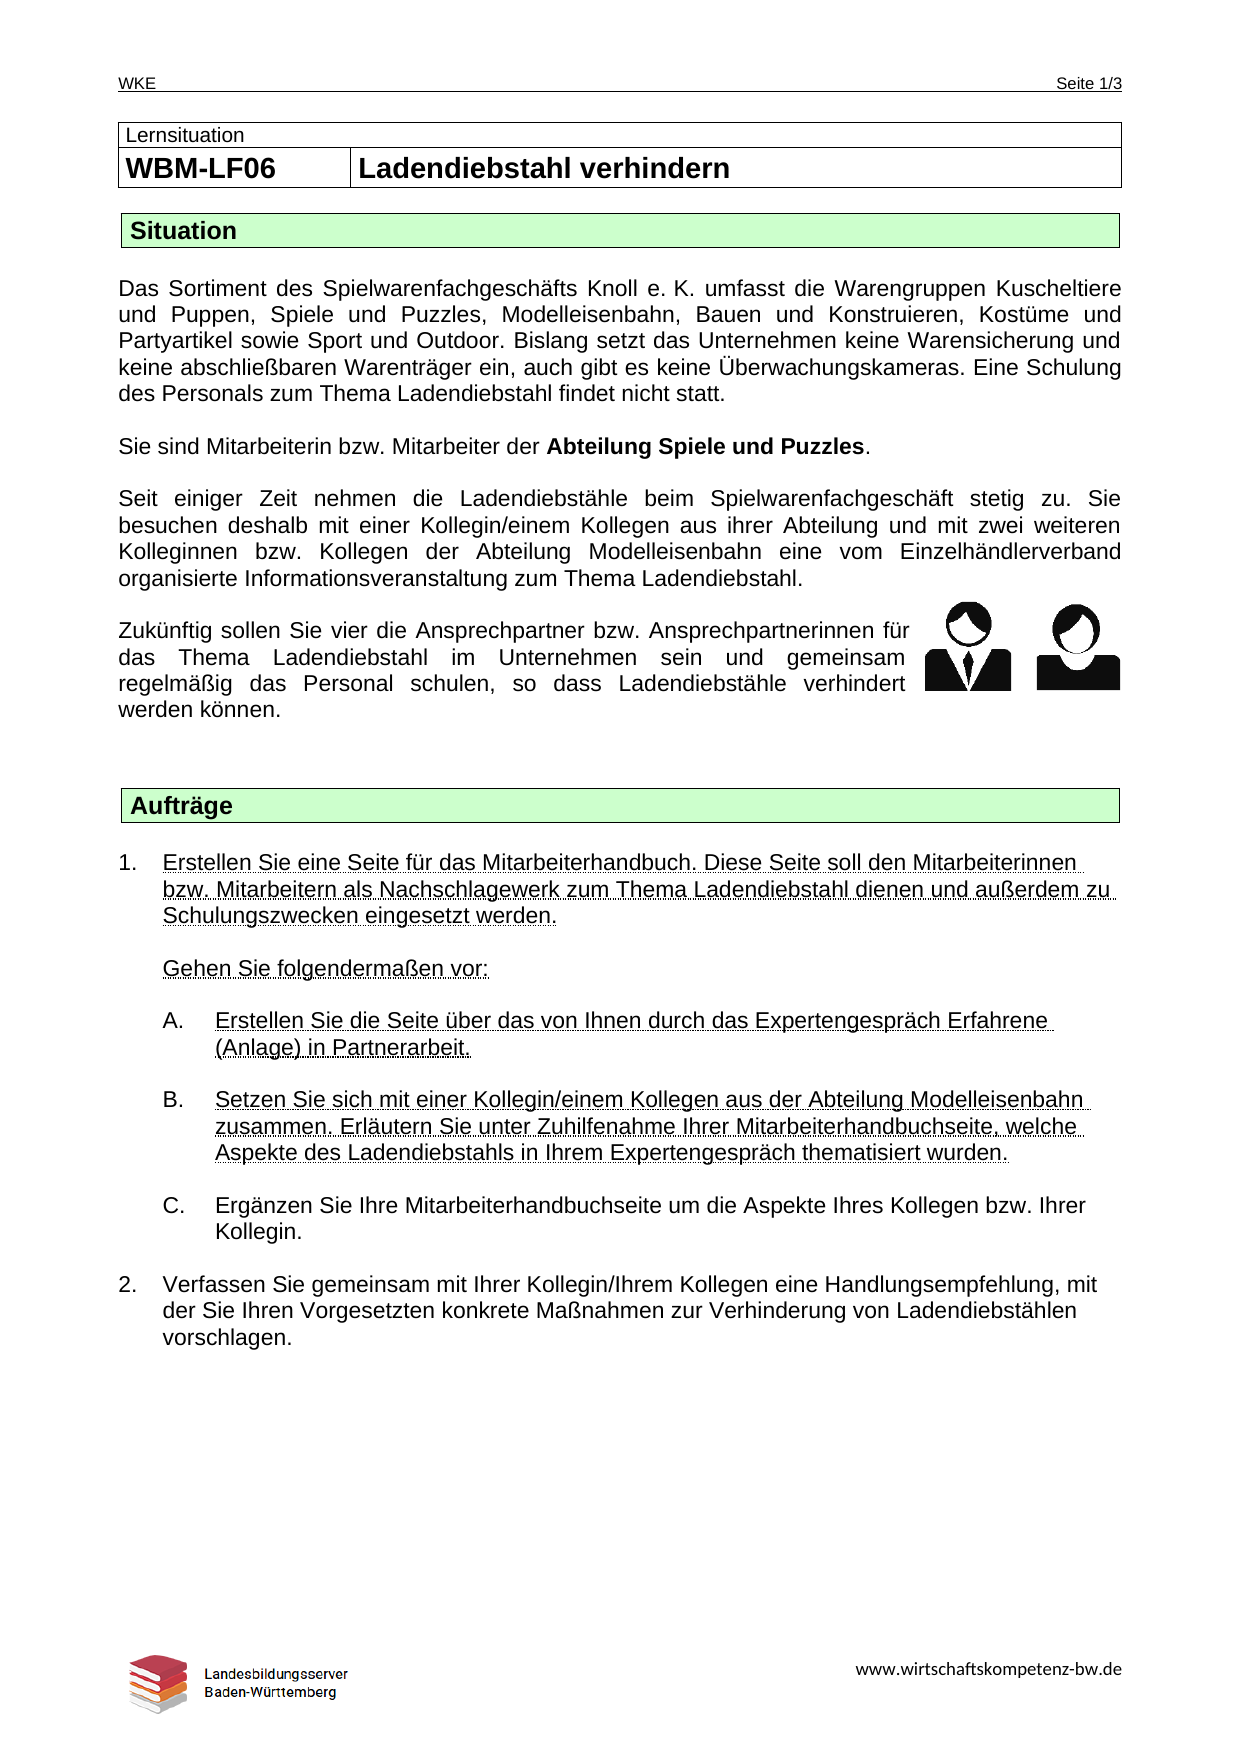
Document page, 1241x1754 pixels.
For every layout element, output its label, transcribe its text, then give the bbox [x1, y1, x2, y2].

text Sie sind Mitarbeiterin bzw. Mitarbeiter der Abteilung Spiele und Puzzles. [118, 433, 1122, 459]
picture [120, 1643, 354, 1718]
picture [923, 601, 1011, 689]
table_cell Ladendiebstahl verhindern [351, 148, 1121, 187]
list Setzen Sie sich mit einer Kollegin/einem Kollegen aus der Abteilung Modelleisenbahn zusammen. Erläutern Sie unter Zuhilfenahme Ihrer Mitarbeiterhandbuchseite, welche Aspekte des Ladendiebstahls in Ihrem Expertengespräch thematisiert wurden. [162, 1086, 1122, 1165]
text Situation [122, 214, 1119, 247]
text Gehen Sie folgendermaßen vor: [162, 954, 1122, 981]
text Seit einiger Zeit nehmen die Ladendiebstähle beim Spielwarenfachgeschäft stetig zu. Sie besuchen deshalb mit einer Kollegin/einem Kollegen aus ihrer Abteilung und mit zwei weiteren Kolleginnen bzw. Kollegen der Abteilung Modelleisenbahn eine vom Einzelhändlerverband organisierte Informationsveranstaltung zum Thema Ladendiebstahl. [118, 485, 1122, 591]
table_cell WBM-LF06 [119, 148, 350, 187]
list Verfassen Sie gemeinsam mit Ihrer Kollegin/Ihrem Kollegen eine Handlungsempfehlung, mit der Sie Ihren Vorgesetzten konkrete Maßnahmen zur Verhinderung von Ladendiebstählen vorschlagen. [118, 1271, 1122, 1350]
text Das Sortiment des Spielwarenfachgeschäfts Knoll e. K. umfasst die Warengruppen Kuscheltiere und Puppen, Spiele und Puzzles, Modelleisenbahn, Bauen und Konstruieren, Kostüme und Partyartikel sowie Sport und Outdoor. Bislang setzt das Unternehmen keine Warensicherung und keine abschließbaren Warenträger ein, auch gibt es keine Überwachungskameras. Eine Schulung des Personals zum Thema Ladendiebstahl findet nicht statt. [118, 274, 1122, 406]
text Zukünftig sollen Sie vier die Ansprechpartner bzw. Ansprechpartnerinnen für das Thema Ladendiebstahl im Unternehmen sein und gemeinsam regelmäßig das Personal schulen, so dass Ladendiebstähle verhindert werden können. [118, 617, 1122, 723]
list Ergänzen Sie Ihre Mitarbeiterhandbuchseite um die Aspekte Ihres Kollegen bzw. Ihrer Kollegin. [162, 1192, 1122, 1244]
list Erstellen Sie die Seite über das von Ihnen durch das Expertengespräch Erfahrene (Anlage) in Partnerarbeit. [162, 1007, 1122, 1060]
table_header Lernsituation [119, 123, 1121, 147]
picture [1037, 604, 1122, 689]
text Aufträge [122, 789, 1119, 822]
list Erstellen Sie eine Seite für das Mitarbeiterhandbuch. Diese Seite soll den Mitarbeiterinnen bzw. Mitarbeitern als Nachschlagewerk zum Thema Ladendiebstahl dienen und außerdem zu Schulungszwecken eingesetzt werden. [118, 849, 1122, 928]
